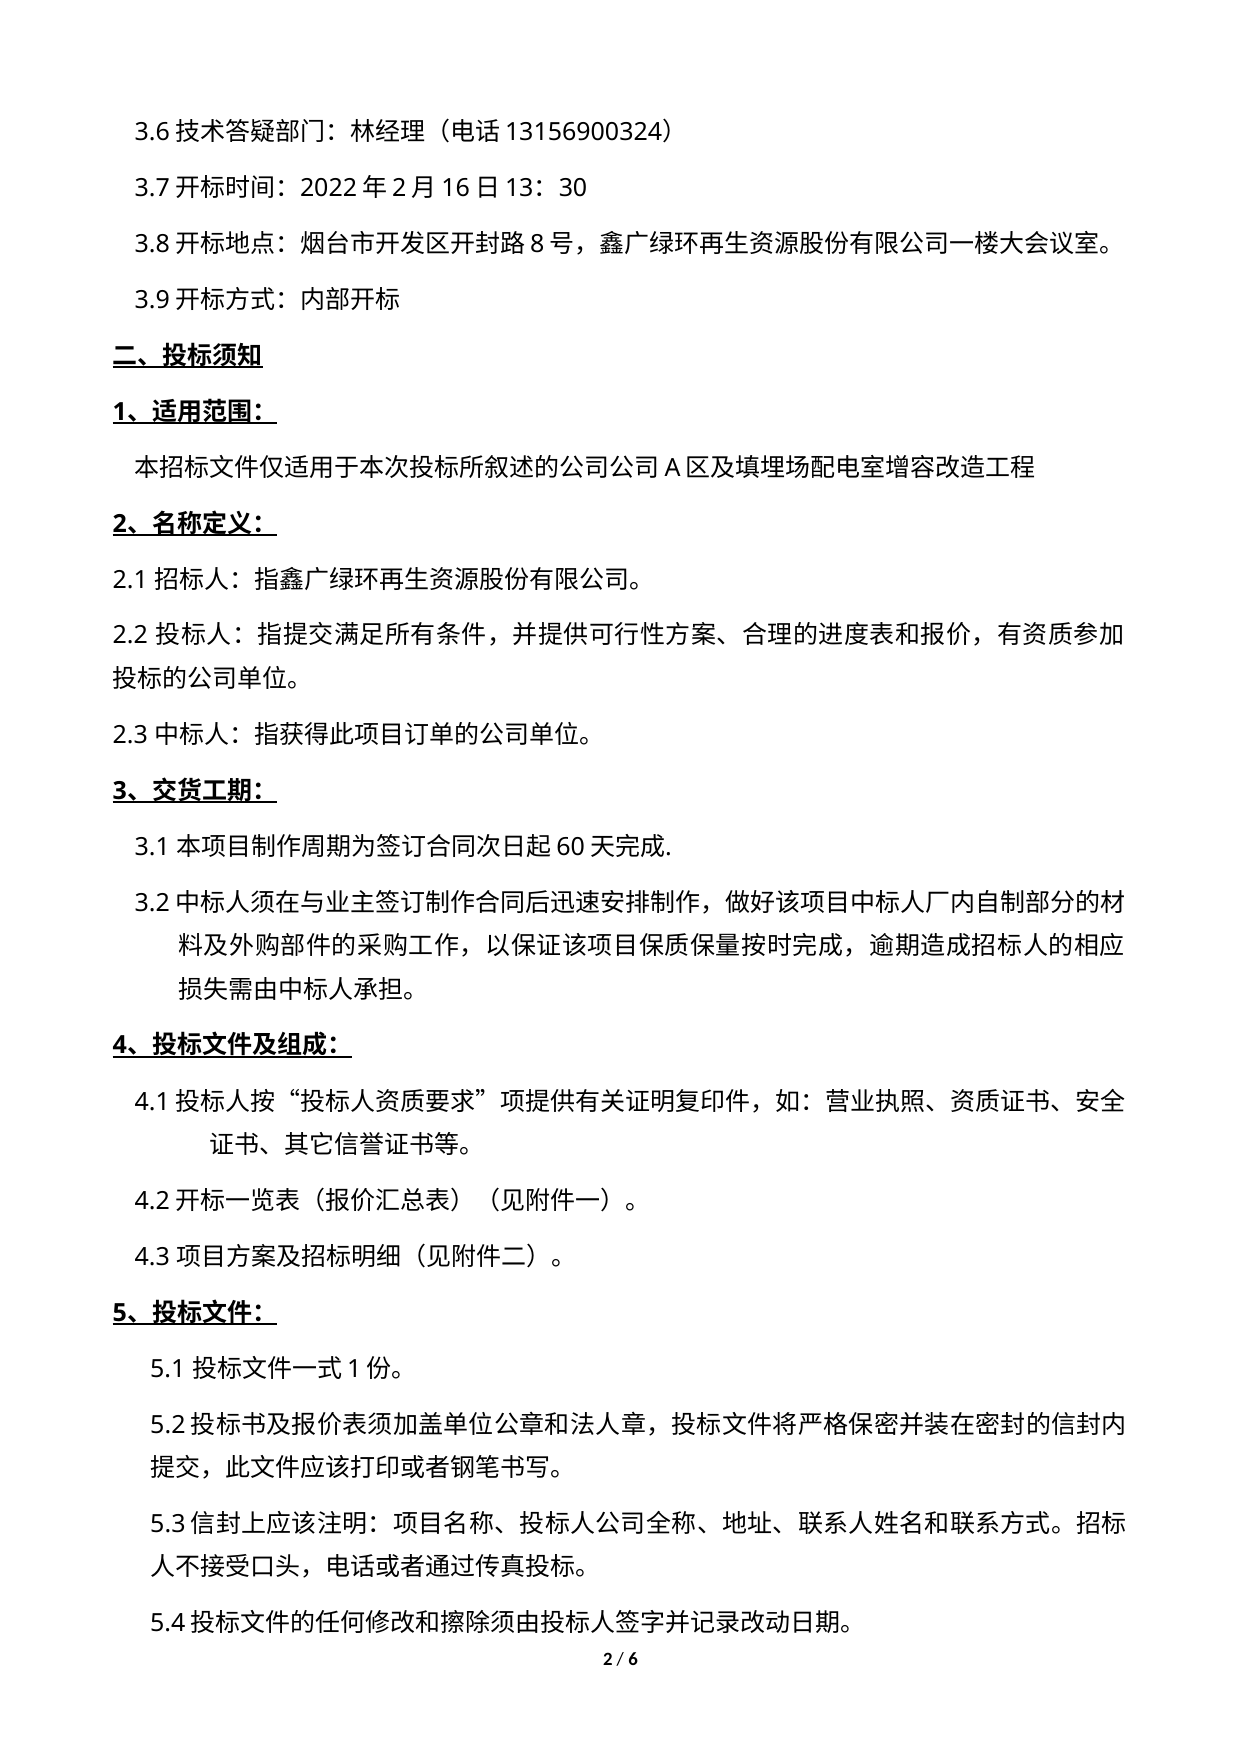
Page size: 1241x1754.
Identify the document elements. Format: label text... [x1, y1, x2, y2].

text 3、交货工期： [112, 770, 1128, 807]
text 3.6技术答疑部门：林经理（电话13156900324） [134, 112, 1128, 148]
text 5、投标文件： [112, 1292, 1128, 1328]
text 4、投标文件及组成： [112, 1025, 1128, 1061]
text 5.2投标书及报价表须加盖单位公章和法人章，投标文件将严格保密并装在密封的信封内提交，此文件应该打印或者钢笔书写。 [150, 1404, 1128, 1484]
text 2.3 中标人：指获得此项目订单的公司单位。 [112, 714, 1128, 751]
text 4.2开标一览表（报价汇总表）（见附件一）。 [134, 1180, 1128, 1217]
text 二、投标须知 [112, 335, 1128, 372]
text 3.9开标方式：内部开标 [134, 279, 1128, 316]
text 5.4投标文件的任何修改和擦除须由投标人签字并记录改动日期。 [150, 1603, 1128, 1639]
text 4.3 项目方案及招标明细（见附件二）。 [134, 1236, 1128, 1272]
text 2.1 招标人：指鑫广绿环再生资源股份有限公司。 [112, 559, 1128, 595]
text 本招标文件仅适用于本次投标所叙述的公司公司A区及填埋场配电室增容改造工程 [134, 447, 1128, 483]
text 3.7开标时间：2022年2月16日13：30 [134, 167, 1128, 204]
text 4.1投标人按“投标人资质要求”项提供有关证明复印件，如：营业执照、资质证书、安全证书、其它信誉证书等。 [134, 1081, 1128, 1161]
text 2.2 投标人：指提交满足所有条件，并提供可行性方案、合理的进度表和报价，有资质参加投标的公司单位。 [112, 615, 1128, 695]
text 3.1 本项目制作周期为签订合同次日起60天完成. [134, 826, 1128, 862]
text 2、名称定义： [112, 503, 1128, 539]
text 5.1 投标文件一式1份。 [150, 1348, 1128, 1384]
text 1、适用范围： [112, 391, 1128, 427]
text 3.2中标人须在与业主签订制作合同后迅速安排制作，做好该项目中标人厂内自制部分的材料及外购部件的采购工作，以保证该项目保质保量按时完成，逾期造成招标人的相应损失需由中标人承担。 [134, 882, 1128, 1005]
text 3.8开标地点：烟台市开发区开封路8号，鑫广绿环再生资源股份有限公司一楼大会议室。 [134, 223, 1128, 260]
text 5.3信封上应该注明：项目名称、投标人公司全称、地址、联系人姓名和联系方式。招标人不接受口头，电话或者通过传真投标。 [150, 1503, 1128, 1583]
